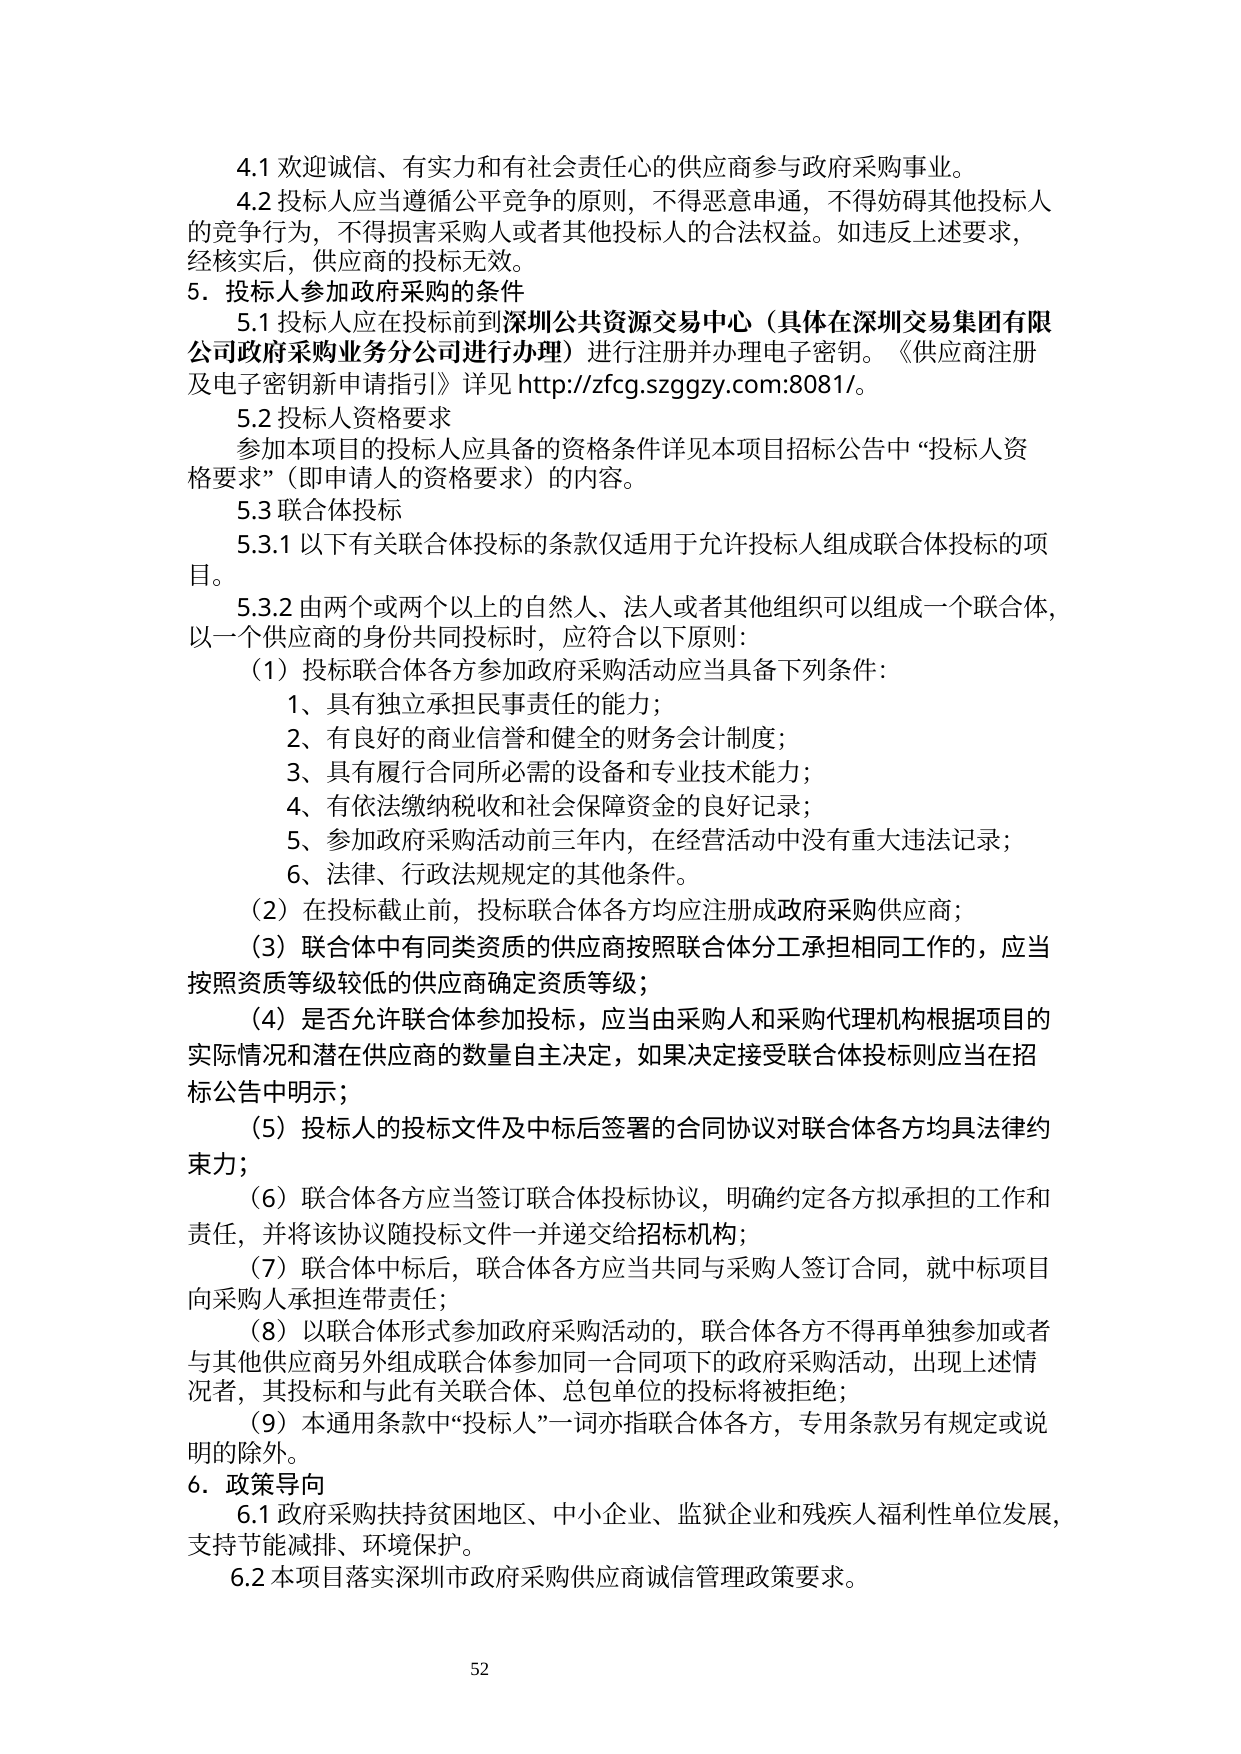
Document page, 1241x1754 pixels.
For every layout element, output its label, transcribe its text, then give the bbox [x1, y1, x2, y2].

text （3）联合体中有同类资质的供应商按照联合体分工承担相同工作的，应当按照资质等级较低的供应商确定资质等级； [187, 927, 1053, 999]
text 5.3联合体投标 [187, 493, 1053, 527]
text 1、具有独立承担民事责任的能力； [237, 686, 1053, 720]
text （6）联合体各方应当签订联合体投标协议，明确约定各方拟承担的工作和责任，并将该协议随投标文件一并递交给招标机构； [187, 1181, 1053, 1251]
text 5.3.2由两个或两个以上的自然人、法人或者其他组织可以组成一个联合体，以一个供应商的身份共同投标时，应符合以下原则： [187, 589, 1053, 652]
text 2、有良好的商业信誉和健全的财务会计制度； [237, 720, 1053, 754]
text 5.2投标人资格要求 [187, 401, 1053, 435]
text 4.1欢迎诚信、有实力和有社会责任心的供应商参与政府采购事业。 [187, 150, 1053, 184]
text 3、具有履行合同所必需的设备和专业技术能力； [237, 754, 1053, 788]
text （8）以联合体形式参加政府采购活动的，联合体各方不得再单独参加或者与其他供应商另外组成联合体参加同一合同项下的政府采购活动，出现上述情况者，其投标和与此有关联合体、总包单位的投标将被拒绝； [187, 1314, 1053, 1405]
text 参加本项目的投标人应具备的资格条件详见本项目招标公告中 “投标人资格要求”（即申请人的资格要求）的内容。 [187, 435, 1053, 493]
text 5.1投标人应在投标前到深圳公共资源交易中心（具体在深圳交易集团有限公司政府采购业务分公司进行办理）进行注册并办理电子密钥。《供应商注册及电子密钥新申请指引》详见http://zfcg.szggzy.com:8081/。 [187, 304, 1053, 401]
text 6.2本项目落实深圳市政府采购供应商诚信管理政策要求。 [187, 1559, 1053, 1594]
text 5.3.1以下有关联合体投标的条款仅适用于允许投标人组成联合体投标的项目。 [187, 527, 1053, 589]
text （7）联合体中标后，联合体各方应当共同与采购人签订合同，就中标项目向采购人承担连带责任； [187, 1251, 1053, 1314]
text 6、法律、行政法规规定的其他条件。 [237, 857, 1053, 891]
text （4）是否允许联合体参加投标，应当由采购人和采购代理机构根据项目的实际情况和潜在供应商的数量自主决定，如果决定接受联合体投标则应当在招标公告中明示； [187, 999, 1053, 1108]
text 4.2投标人应当遵循公平竞争的原则，不得恶意串通，不得妨碍其他投标人的竞争行为，不得损害采购人或者其他投标人的合法权益。如违反上述要求，经核实后，供应商的投标无效。 [187, 184, 1053, 276]
text 6．政策导向 [187, 1468, 1053, 1497]
text （2）在投标截止前，投标联合体各方均应注册成政府采购供应商； [187, 891, 1053, 927]
text （9）本通用条款中“投标人”一词亦指联合体各方，专用条款另有规定或说明的除外。 [187, 1405, 1053, 1468]
text 5．投标人参加政府采购的条件 [187, 276, 1053, 304]
text 6.1政府采购扶持贫困地区、中小企业、监狱企业和残疾人福利性单位发展，支持节能减排、环境保护。 [187, 1497, 1053, 1559]
text 4、有依法缴纳税收和社会保障资金的良好记录； [237, 788, 1053, 823]
text （1）投标联合体各方参加政府采购活动应当具备下列条件： [187, 652, 1053, 686]
text 5、参加政府采购活动前三年内，在经营活动中没有重大违法记录； [237, 823, 1053, 857]
text （5）投标人的投标文件及中标后签署的合同协议对联合体各方均具法律约束力； [187, 1108, 1053, 1181]
